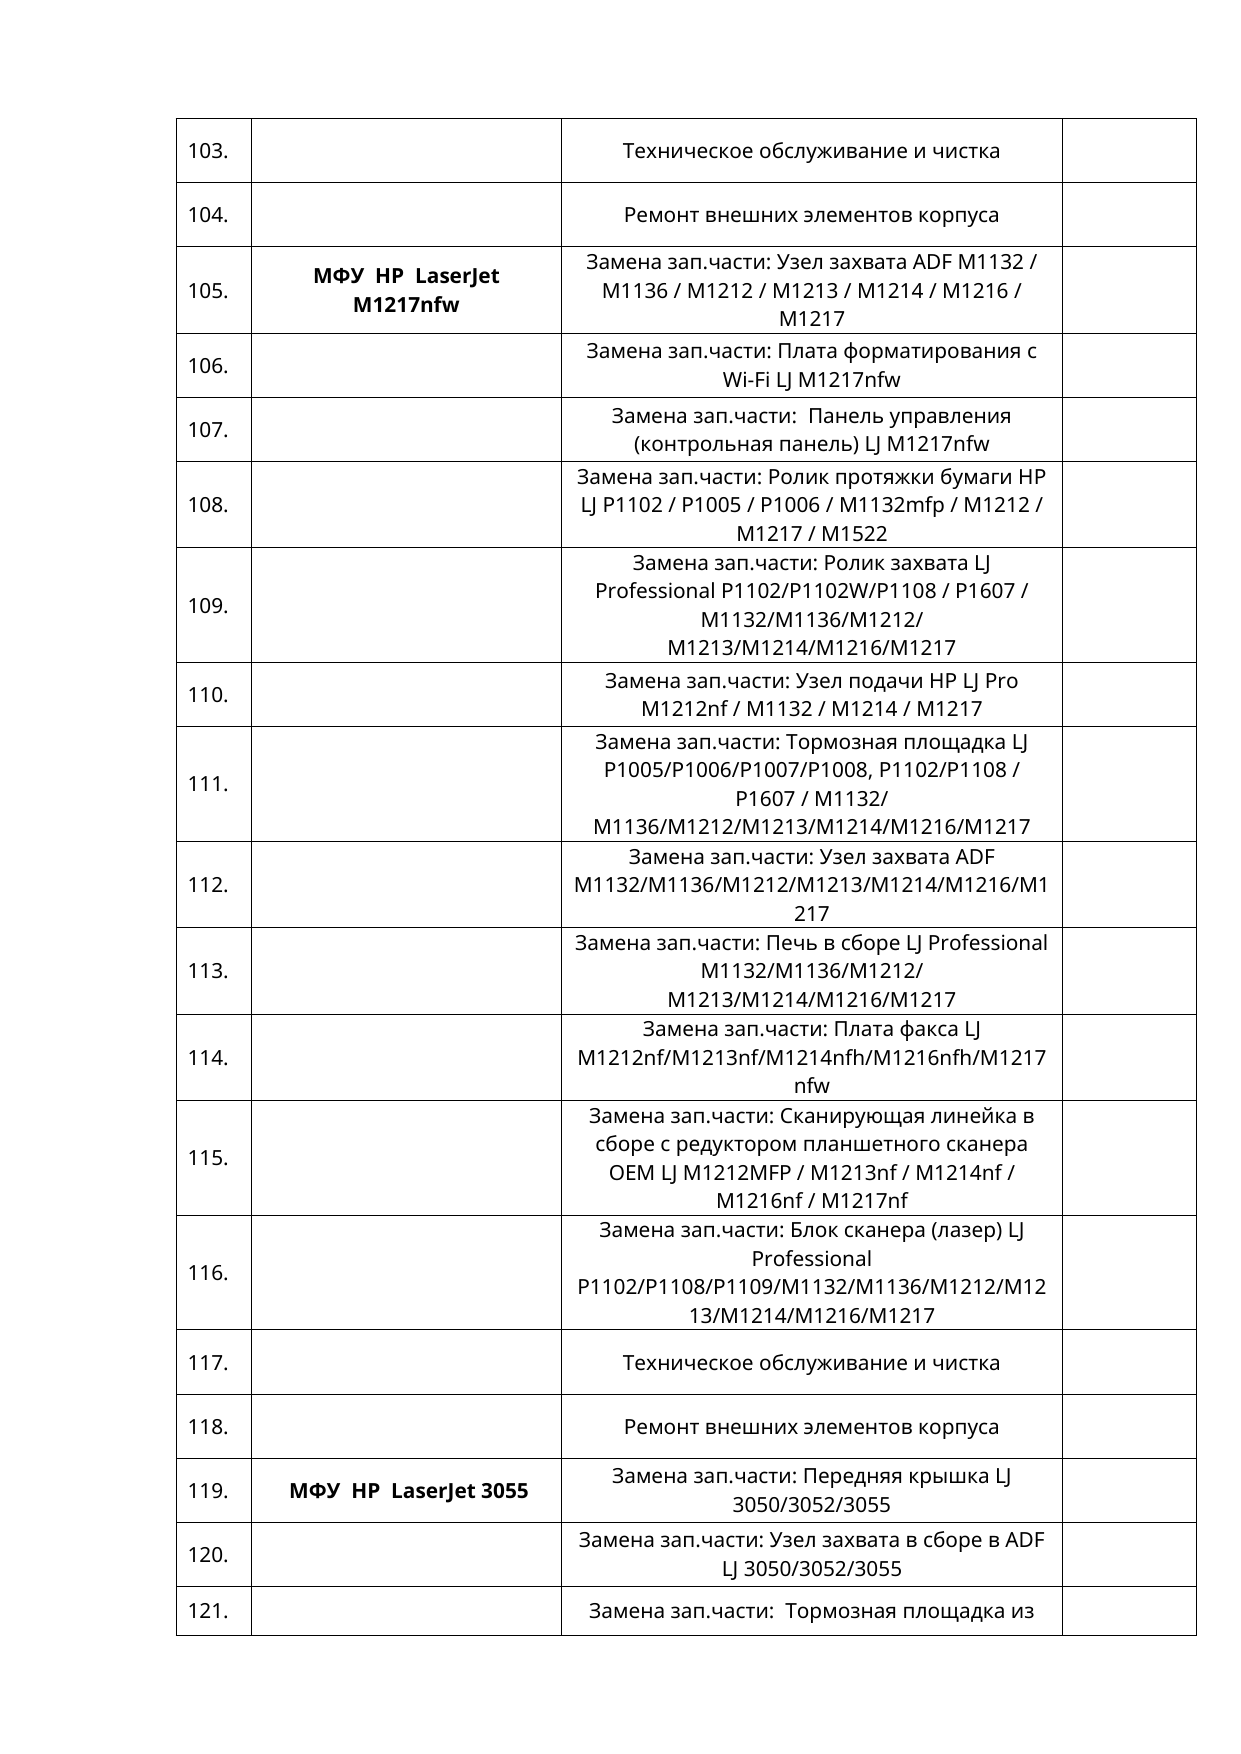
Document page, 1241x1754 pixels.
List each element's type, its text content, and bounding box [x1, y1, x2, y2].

table_cell [252, 334, 561, 397]
table_cell 120. [177, 1523, 251, 1586]
table_cell [252, 1395, 561, 1457]
table_cell Замена зап.части: Узел захвата в сборе в ADF LJ 3050/3052/3055 [562, 1523, 1062, 1586]
table_cell 118. [177, 1395, 251, 1457]
table_cell [252, 663, 561, 726]
table_cell [1063, 1330, 1196, 1393]
table_cell 114. [177, 1015, 251, 1100]
table_cell МФУ HP LaserJet 3055 [252, 1459, 561, 1522]
table_cell Замена зап.части: Печь в сборе LJ Professional M1132/M1136/M1212/ M1213/M1214/M1216/M1217 [562, 928, 1062, 1013]
table_cell Замена зап.части: Панель управления (контрольная панель) LJ M1217nfw [562, 398, 1062, 461]
table_cell Замена зап.части: Блок сканера (лазер) LJ Professional P1102/P1108/P1109/M1132/M1136/M1212/M1213/M1214/M1216/M1217 [562, 1216, 1062, 1329]
table_cell [1063, 334, 1196, 397]
table_cell Замена зап.части: Узел подачи HP LJ Pro M1212nf / M1132 / M1214 / M1217 [562, 663, 1062, 726]
table_cell [252, 842, 561, 927]
table_cell Замена зап.части: Плата факса LJ M1212nf/M1213nf/M1214nfh/M1216nfh/M1217nfw [562, 1015, 1062, 1100]
table_cell [1063, 1216, 1196, 1329]
table_cell [1063, 1587, 1196, 1635]
table_cell Ремонт внешних элементов корпуса [562, 183, 1062, 246]
table_cell МФУ HP LaserJet M1217nfw [252, 247, 561, 333]
table_cell 112. [177, 842, 251, 927]
table_cell 119. [177, 1459, 251, 1522]
table_cell 104. [177, 183, 251, 246]
table_cell [1063, 842, 1196, 927]
table_cell 106. [177, 334, 251, 397]
table_cell 113. [177, 928, 251, 1013]
table_cell [1063, 928, 1196, 1013]
table_cell Замена зап.части: Ролик захвата LJ Professional P1102/P1102W/P1108 / P1607 / M1132/M1136/M1212/ M1213/M1214/M1216/M1217 [562, 548, 1062, 662]
table_cell [252, 1101, 561, 1214]
table_cell Замена зап.части: Тормозная площадка LJ P1005/P1006/P1007/P1008, P1102/P1108 / P1607 / M1132/ M1136/M1212/M1213/M1214/M1216/M1217 [562, 727, 1062, 841]
table_cell [1063, 1459, 1196, 1522]
table_cell [1063, 548, 1196, 662]
table_cell Техническое обслуживание и чистка [562, 1330, 1062, 1393]
table_cell 121. [177, 1587, 251, 1635]
table_cell 117. [177, 1330, 251, 1393]
table_cell 108. [177, 462, 251, 547]
table_cell [1063, 119, 1196, 182]
table_cell [1063, 398, 1196, 461]
table_cell [252, 1015, 561, 1100]
table_cell [1063, 1101, 1196, 1214]
table_cell Замена зап.части: Сканирующая линейка в сборе с редуктором планшетного сканера OEM LJ M1212MFP / M1213nf / M1214nf / M1216nf / M1217nf [562, 1101, 1062, 1214]
table_cell Замена зап.части: Передняя крышка LJ 3050/3052/3055 [562, 1459, 1062, 1522]
table_cell [252, 928, 561, 1013]
table_cell Замена зап.части: Плата форматирования с Wi-Fi LJ M1217nfw [562, 334, 1062, 397]
table_cell [1063, 462, 1196, 547]
table_cell [252, 183, 561, 246]
table_cell [252, 1216, 561, 1329]
table_cell [252, 119, 561, 182]
table_cell [1063, 247, 1196, 333]
table_cell [252, 462, 561, 547]
table_cell [1063, 1395, 1196, 1457]
table_cell 110. [177, 663, 251, 726]
table_cell 116. [177, 1216, 251, 1329]
table_cell 105. [177, 247, 251, 333]
table_cell [1063, 183, 1196, 246]
table_cell 109. [177, 548, 251, 662]
table_cell [252, 1523, 561, 1586]
table_cell Замена зап.части: Узел захвата ADF M1132/M1136/M1212/M1213/M1214/M1216/M1217 [562, 842, 1062, 927]
table_cell Техническое обслуживание и чистка [562, 119, 1062, 182]
table_cell Замена зап.части: Pолик протяжки бумаги HP LJ P1102 / P1005 / P1006 / M1132mfp / M1212 / M1217 / M1522 [562, 462, 1062, 547]
table_cell [252, 1330, 561, 1393]
table_cell [1063, 1015, 1196, 1100]
table_cell 107. [177, 398, 251, 461]
table_cell 103. [177, 119, 251, 182]
table_cell [1063, 663, 1196, 726]
table_cell [252, 398, 561, 461]
table_cell [252, 727, 561, 841]
table_cell [1063, 1523, 1196, 1586]
table_cell Ремонт внешних элементов корпуса [562, 1395, 1062, 1457]
table_cell [1063, 727, 1196, 841]
table_cell 115. [177, 1101, 251, 1214]
table_cell [252, 548, 561, 662]
table_cell [252, 1587, 561, 1635]
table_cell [562, 1587, 1062, 1635]
table_cell 111. [177, 727, 251, 841]
table_cell Замена зап.части: Узел захвата ADF M1132 / M1136 / M1212 / M1213 / M1214 / M1216 / M1217 [562, 247, 1062, 333]
